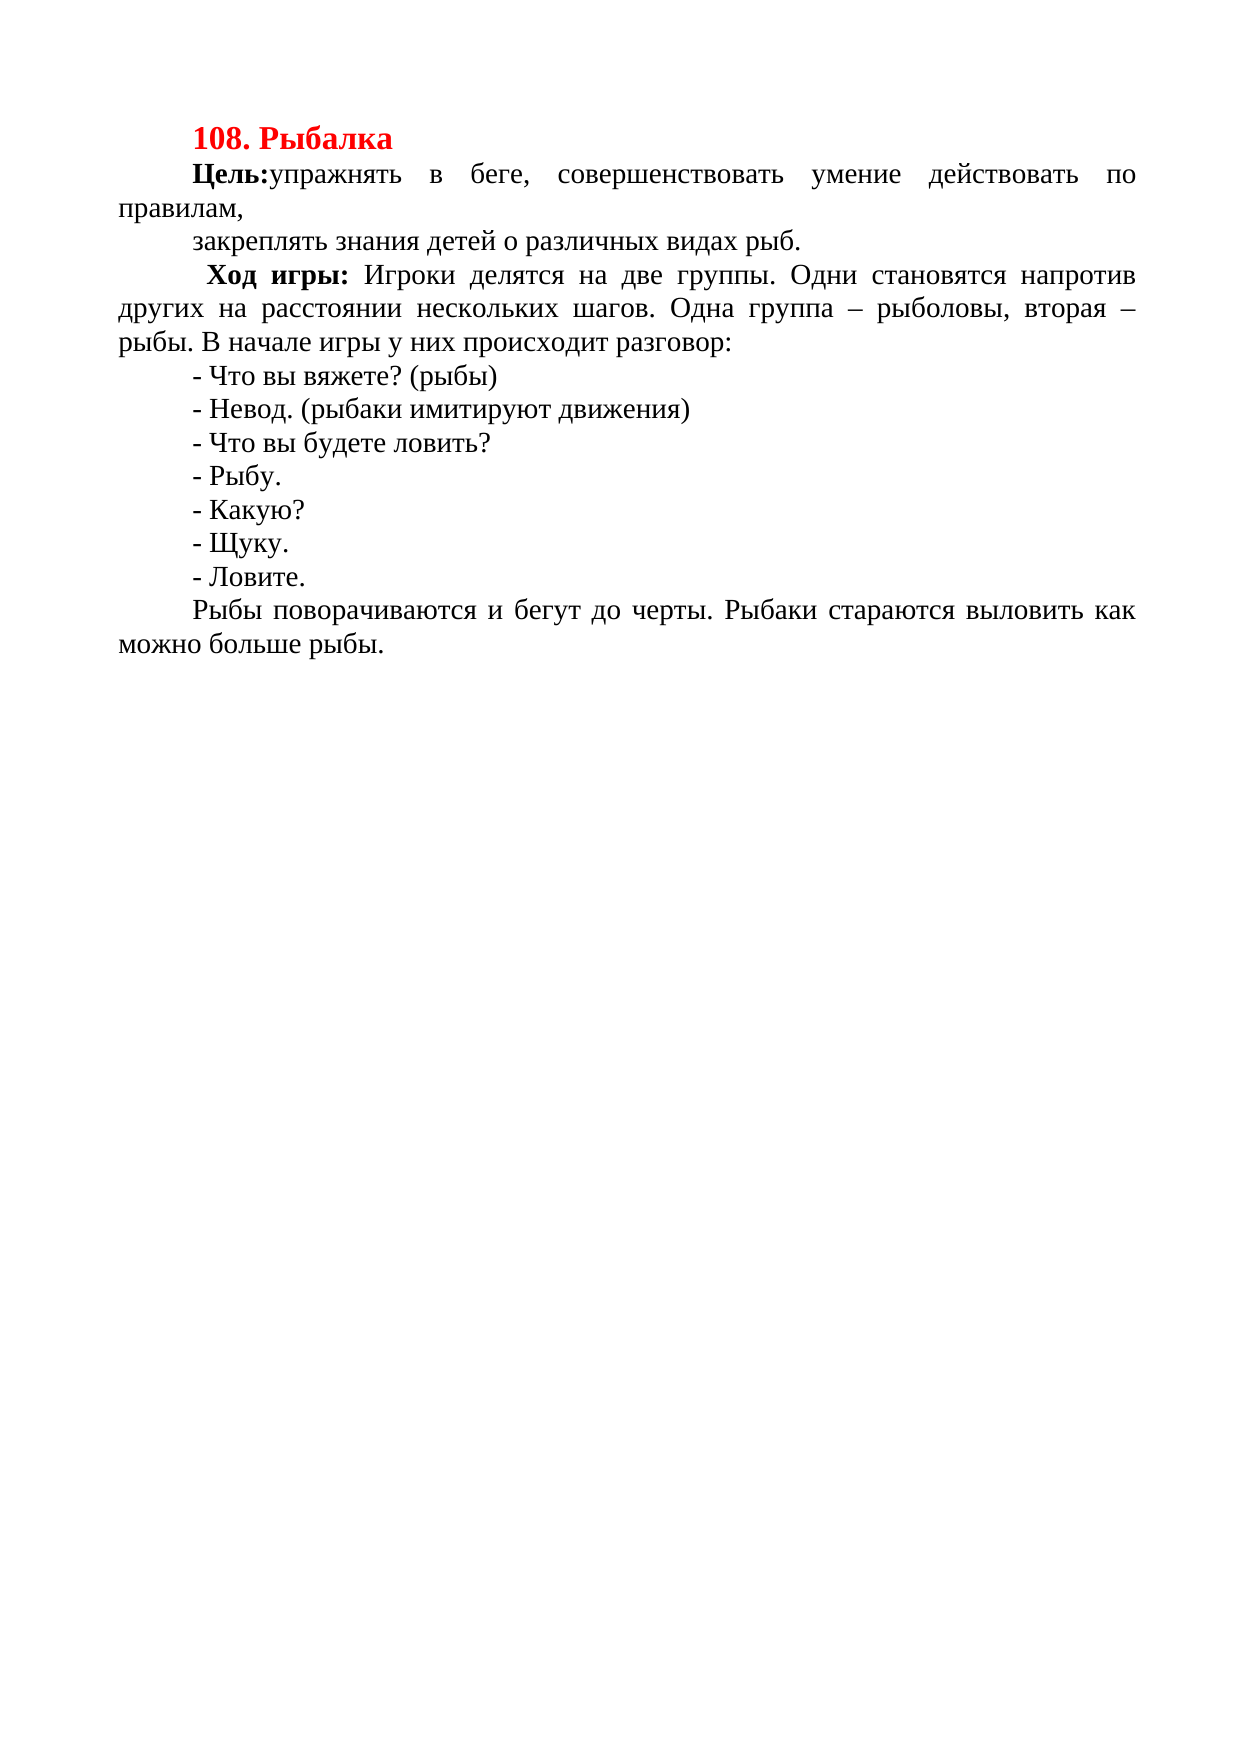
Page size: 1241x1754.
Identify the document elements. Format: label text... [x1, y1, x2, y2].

text - Ловите. [118, 559, 1137, 592]
text Ход игры: Игроки делятся на две группы. Одни становятся напротив других на расстоянии нескольких шагов. Одна группа – рыболовы, вторая – рыбы. В начале игры у них происходит разговор: [118, 257, 1137, 358]
text - Невод. (рыбаки имитируют движения) [118, 391, 1137, 425]
text Рыбы поворачиваются и бегут до черты. Рыбаки стараются выловить как можно больше рыбы. [118, 592, 1137, 659]
text - Щуку. [118, 525, 1137, 559]
text закреплять знания детей о различных видах рыб. [118, 223, 1137, 257]
text - Что вы вяжете? (рыбы) [118, 358, 1137, 391]
text - Рыбу. [118, 458, 1137, 492]
text - Какую? [118, 492, 1137, 525]
text 108. Рыбалка [118, 118, 1137, 156]
text Цель:упражнять в беге, совершенствовать умение действовать по правилам, [118, 156, 1137, 223]
text - Что вы будете ловить? [118, 425, 1137, 458]
